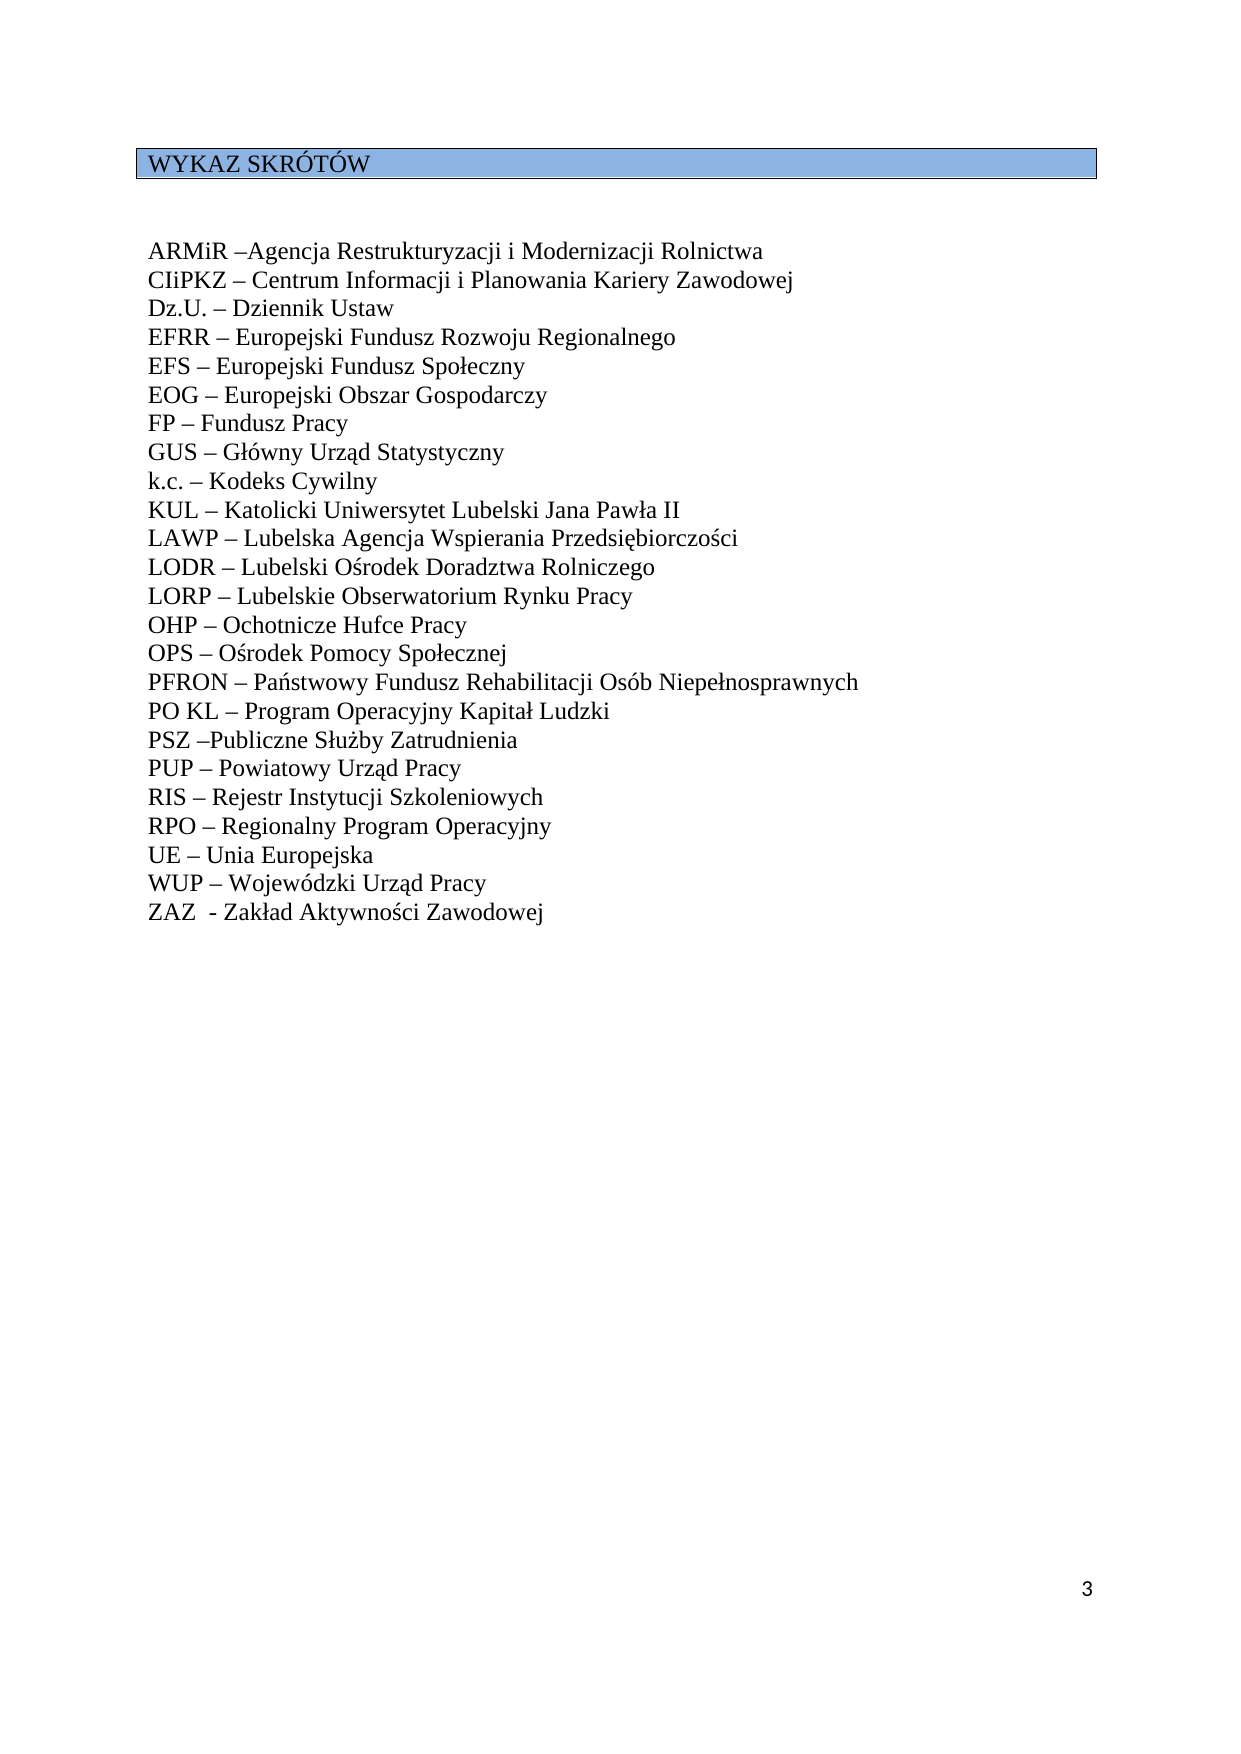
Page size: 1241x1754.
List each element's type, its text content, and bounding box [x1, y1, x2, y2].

text PO KL – Program Operacyjny Kapitał Ludzki [148, 696, 1092, 725]
text ARMiR –Agencja Restrukturyzacji i Modernizacji Rolnictwa [148, 236, 1092, 265]
table_header WYKAZ SKRÓTÓW [137, 149, 1096, 177]
text k.c. – Kodeks Cywilny [148, 466, 1092, 495]
text FP – Fundusz Pracy [148, 408, 1092, 437]
text OHP – Ochotnicze Hufce Pracy [148, 610, 1092, 638]
text ZAZ - Zakład Aktywności Zawodowej [148, 897, 1092, 926]
text LODR – Lubelski Ośrodek Doradztwa Rolniczego [148, 552, 1092, 581]
text Dz.U. – Dziennik Ustaw [148, 293, 1092, 322]
text GUS – Główny Urząd Statystyczny [148, 437, 1092, 466]
text PSZ –Publiczne Służby Zatrudnienia [148, 725, 1092, 753]
text KUL – Katolicki Uniwersytet Lubelski Jana Pawła II [148, 495, 1092, 523]
text EFS – Europejski Fundusz Społeczny [148, 351, 1092, 380]
text RPO – Regionalny Program Operacyjny [148, 811, 1092, 840]
text OPS – Ośrodek Pomocy Społecznej [148, 638, 1092, 667]
text WUP – Wojewódzki Urząd Pracy [148, 868, 1092, 897]
text EFRR – Europejski Fundusz Rozwoju Regionalnego [148, 322, 1092, 351]
text PFRON – Państwowy Fundusz Rehabilitacji Osób Niepełnosprawnych [148, 667, 1092, 696]
text LORP – Lubelskie Obserwatorium Rynku Pracy [148, 581, 1092, 610]
text PUP – Powiatowy Urząd Pracy [148, 753, 1092, 782]
text UE – Unia Europejska [148, 840, 1092, 868]
text CIiPKZ – Centrum Informacji i Planowania Kariery Zawodowej [148, 265, 1092, 293]
text EOG – Europejski Obszar Gospodarczy [148, 380, 1092, 408]
text RIS – Rejestr Instytucji Szkoleniowych [148, 782, 1092, 811]
text LAWP – Lubelska Agencja Wspierania Przedsiębiorczości [148, 523, 1092, 552]
